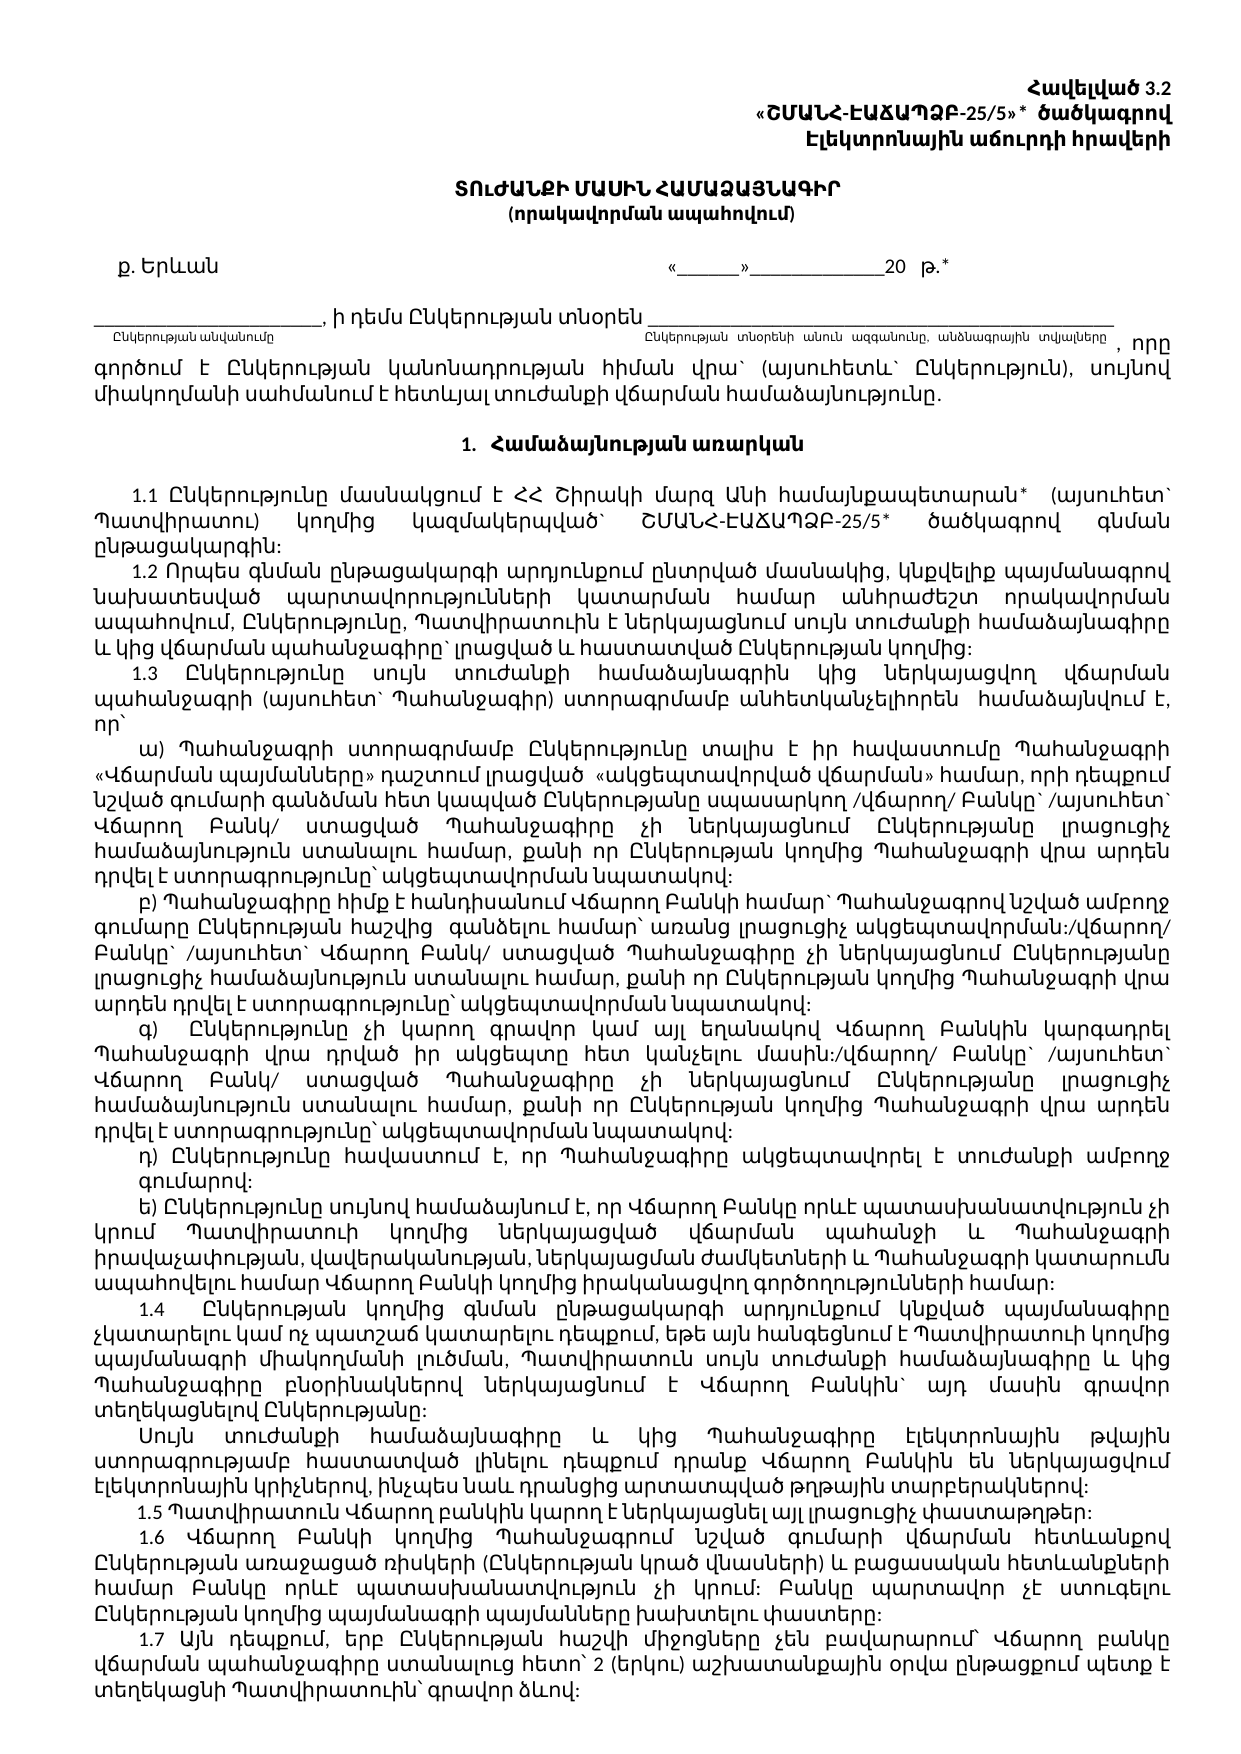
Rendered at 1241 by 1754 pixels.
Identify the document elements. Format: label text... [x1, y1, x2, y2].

text ե) Ընկերությունը սույնով համաձայնում է, որ Վճարող Բանկը որևէ պատասխանատվություն չի կրում Պատվիրատուի կողմից ներկայացված վճարման պահանջի և Պահանջագրի իրավաչափության, վավերականության, ներկայացման ժամկետների և Պահանջագրի կատարումն ապահովելու համար Վճարող Բանկի կողմից իրականացվող գործողությունների համար: [94, 1194, 1171, 1296]
text Հավելված 3.2 [94, 75, 1171, 100]
text գ) Ընկերությունը չի կարող գրավոր կամ այլ եղանակով Վճարող Բանկին կարգադրել Պահանջագրի վրա դրված իր ակցեպտը հետ կանչելու մասին:/վճարող/ Բանկը` /այսուհետ` Վճարող Բանկ/ ստացված Պահանջագիրը չի ներկայացնում Ընկերությանը լրացուցիչ համաձայնություն ստանալու համար, քանի որ Ընկերության կողմից Պահանջագրի վրա արդեն դրվել է ստորագրությունը՝ ակցեպտավորման նպատակով: [94, 1016, 1171, 1143]
text ք. Երևան «______»_____________20 թ.* [94, 254, 1171, 279]
text Ընկերության անվանումը Ընկերության տնօրենի անուն ազգանունը, անձնագրային տվյալները , որը գործում է Ընկերության կանոնադրության հիման վրա` (այսուհետև` Ընկերություն), սույնով միակողմանի սահմանում է հետևյալ տուժանքի վճարման համաձայնությունը. [94, 330, 1171, 406]
text 1. Համաձայնության առարկան [94, 432, 1171, 457]
text դ) Ընկերությունը հավաստում է, որ Պահանջագիրը ակցեպտավորել է տուժանքի ամբողջ գումարով: [138, 1143, 1171, 1194]
text 1.3 Ընկերությունը սույն տուժանքի համաձայնագրին կից ներկայացվող վճարման պահանջագրի (այսուհետ` Պահանջագիր) ստորագրմամբ անհետկանչելիորեն համաձայնվում է, որ՝ [94, 660, 1171, 737]
text 1.5 Պատվիրատուն Վճարող բանկին կարող է ներկայացնել այլ լրացուցիչ փաստաթղթեր: [94, 1499, 1171, 1524]
text 1.6 Վճարող Բանկի կողմից Պահանջագրում նշված գումարի վճարման հետևանքով Ընկերության առաջացած ռիսկերի (Ընկերության կրած վնասների) և բացասական հետևանքների համար Բանկը որևէ պատասխանատվություն չի կրում: Բանկը պարտավոր չէ ստուգելու Ընկերության կողմից պայմանագրի պայմանները խախտելու փաստերը: [94, 1524, 1171, 1626]
text (որակավորման ապահովում) [94, 202, 1171, 225]
text Սույն տուժանքի համաձայնագիրը և կից Պահանջագիրը էլեկտրոնային թվային ստորագրությամբ հաստատված լինելու դեպքում դրանք Վճարող Բանկին են ներկայացվում էլեկտրոնային կրիչներով, ինչպես նաև դրանցից արտատպված թղթային տարբերակներով: [94, 1423, 1171, 1499]
text 1.1 Ընկերությունը մասնակցում է ՀՀ Շիրակի մարզ Անի համայնքապետարան* (այսուհետ` Պատվիրատու) կողմից կազմակերպված` ՇՄԱՆՀ-ԷԱՃԱՊՁԲ-25/5* ծածկագրով գնման ընթացակարգին: [94, 482, 1171, 559]
text «ՇՄԱՆՀ-ԷԱՃԱՊՁԲ-25/5»* ծածկագրով [94, 100, 1171, 126]
text բ) Պահանջագիրը հիմք է հանդիսանում Վճարող Բանկի համար` Պահանջագրով նշված ամբողջ գումարը Ընկերության հաշվից գանձելու համար՝ առանց լրացուցիչ ակցեպտավորման:/վճարող/ Բանկը` /այսուհետ` Վճարող Բանկ/ ստացված Պահանջագիրը չի ներկայացնում Ընկերությանը լրացուցիչ համաձայնություն ստանալու համար, քանի որ Ընկերության կողմից Պահանջագրի վրա արդեն դրվել է ստորագրությունը՝ ակցեպտավորման նպատակով: [94, 889, 1171, 1016]
text ______________________, ի դեմս Ընկերության տնօրեն _____________________________________________ [94, 304, 1171, 330]
text 1.2 Որպես գնման ընթացակարգի արդյունքում ընտրված մասնակից, կնքվելիք պայմանագրով նախատեսված պարտավորությունների կատարման համար անհրաժեշտ որակավորման ապահովում, Ընկերությունը, Պատվիրատուին է ներկայացնում սույն տուժանքի համաձայնագիրը և կից վճարման պահանջագիրը` լրացված և հաստատված Ընկերության կողմից: [94, 559, 1171, 660]
text Էլեկտրոնային աճուրդի հրավերի [94, 126, 1171, 151]
text ՏՈւԺԱՆՔԻ ՄԱՍԻՆ ՀԱՄԱՁԱՅՆԱԳԻՐ [94, 177, 1171, 202]
text 1.7 Այն դեպքում, երբ Ընկերության հաշվի միջոցները չեն բավարարում՝ Վճարող բանկը վճարման պահանջագիրը ստանալուց հետո՝ 2 (երկու) աշխատանքային օրվա ընթացքում պետք է տեղեկացնի Պատվիրատուին՝ գրավոր ձևով: [94, 1626, 1171, 1702]
text ա) Պահանջագրի ստորագրմամբ Ընկերությունը տալիս է իր հավաստումը Պահանջագրի «Վճարման պայմանները» դաշտում լրացված «ակցեպտավորված վճարման» համար, որի դեպքում նշված գումարի գանձման հետ կապված Ընկերությանը սպասարկող /վճարող/ Բանկը` /այսուհետ` Վճարող Բանկ/ ստացված Պահանջագիրը չի ներկայացնում Ընկերությանը լրացուցիչ համաձայնություն ստանալու համար, քանի որ Ընկերության կողմից Պահանջագրի վրա արդեն դրվել է ստորագրությունը՝ ակցեպտավորման նպատակով: [94, 737, 1171, 889]
text 1.4 Ընկերության կողմից գնման ընթացակարգի արդյունքում կնքված պայմանագիրը չկատարելու կամ ոչ պատշաճ կատարելու դեպքում, եթե այն հանգեցնում է Պատվիրատուի կողմից պայմանագրի միակողմանի լուծման, Պատվիրատուն սույն տուժանքի համաձայնագիրը և կից Պահանջագիրը բնօրինակներով ներկայացնում է Վճարող Բանկին` այդ մասին գրավոր տեղեկացնելով Ընկերությանը: [94, 1296, 1171, 1423]
